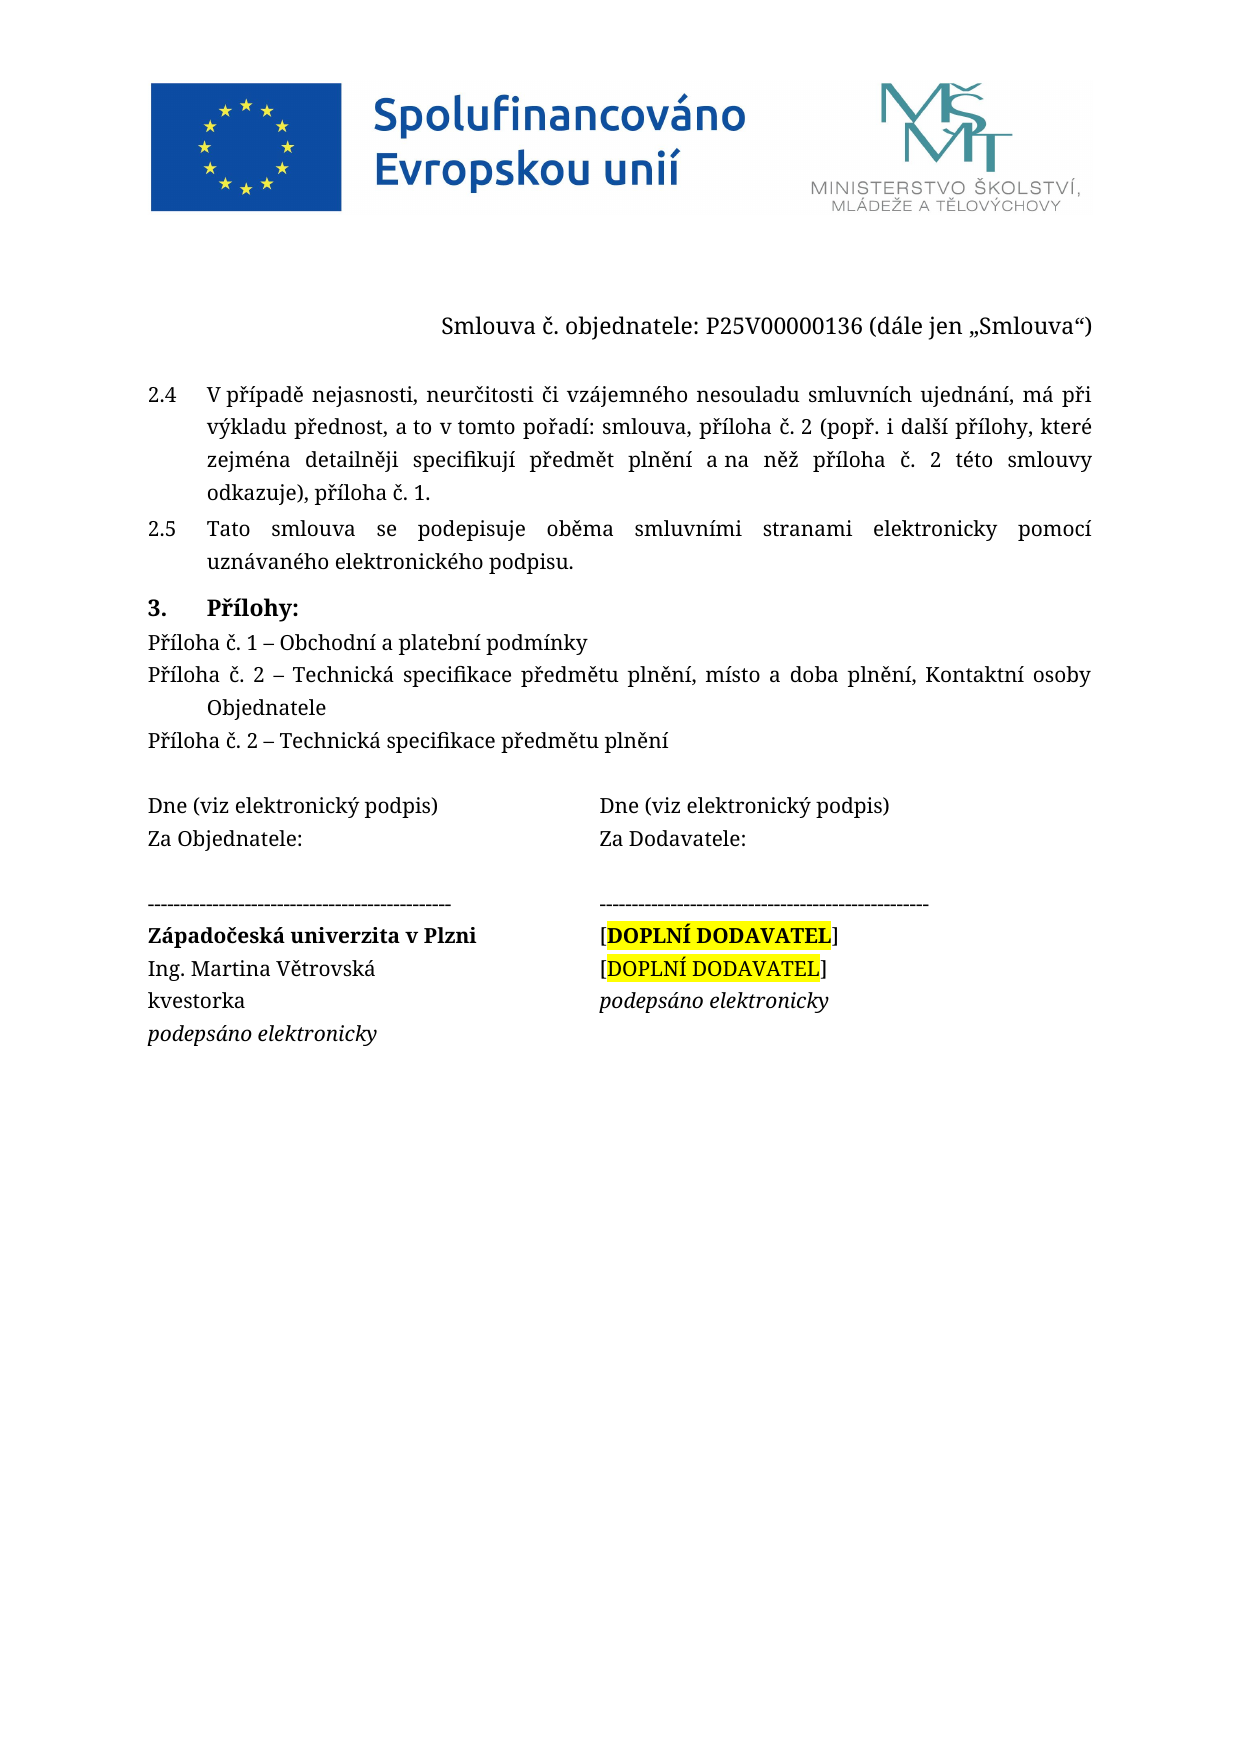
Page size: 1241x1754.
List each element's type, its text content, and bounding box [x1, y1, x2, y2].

table_header Dne (viz elektronický podpis) Za Objednatele: ----------------------------------------------- Západočeská univerzita v Plzni Ing. Martina Větrovská kvestorka podepsáno elektronicky [136, 791, 588, 1052]
list V případě nejasnosti, neurčitosti či vzájemného nesouladu smluvních ujednání, má při výkladu přednost, a to v tomto pořadí: smlouva, příloha č. 2 (popř. i další přílohy, které zejména detailněji specifikují předmět plnění a na něž příloha č. 2 této smlouvy odkazuje), příloha č. 1. [148, 380, 1093, 506]
list Tato smlouva se podepisuje oběma smluvními stranami elektronicky pomocí uznávaného elektronického podpisu. [148, 514, 1093, 575]
text Příloha č. 2 – Technická specifikace předmětu plnění [148, 726, 1093, 754]
text Příloha č. 2 – Technická specifikace předmětu plnění, místo a doba plnění, Kontaktní osoby Objednatele [148, 661, 1093, 722]
text Příloha č. 1 – Obchodní a platební podmínky [148, 628, 1093, 656]
table_header Dne (viz elektronický podpis) Za Dodavatele: --------------------------------------------------- [DOPLNÍ DODAVATEL] [DOPLNÍ DODAVATEL] podepsáno elektronicky [588, 791, 1040, 1052]
picture [147, 80, 1093, 215]
list Přílohy: [148, 592, 1093, 623]
